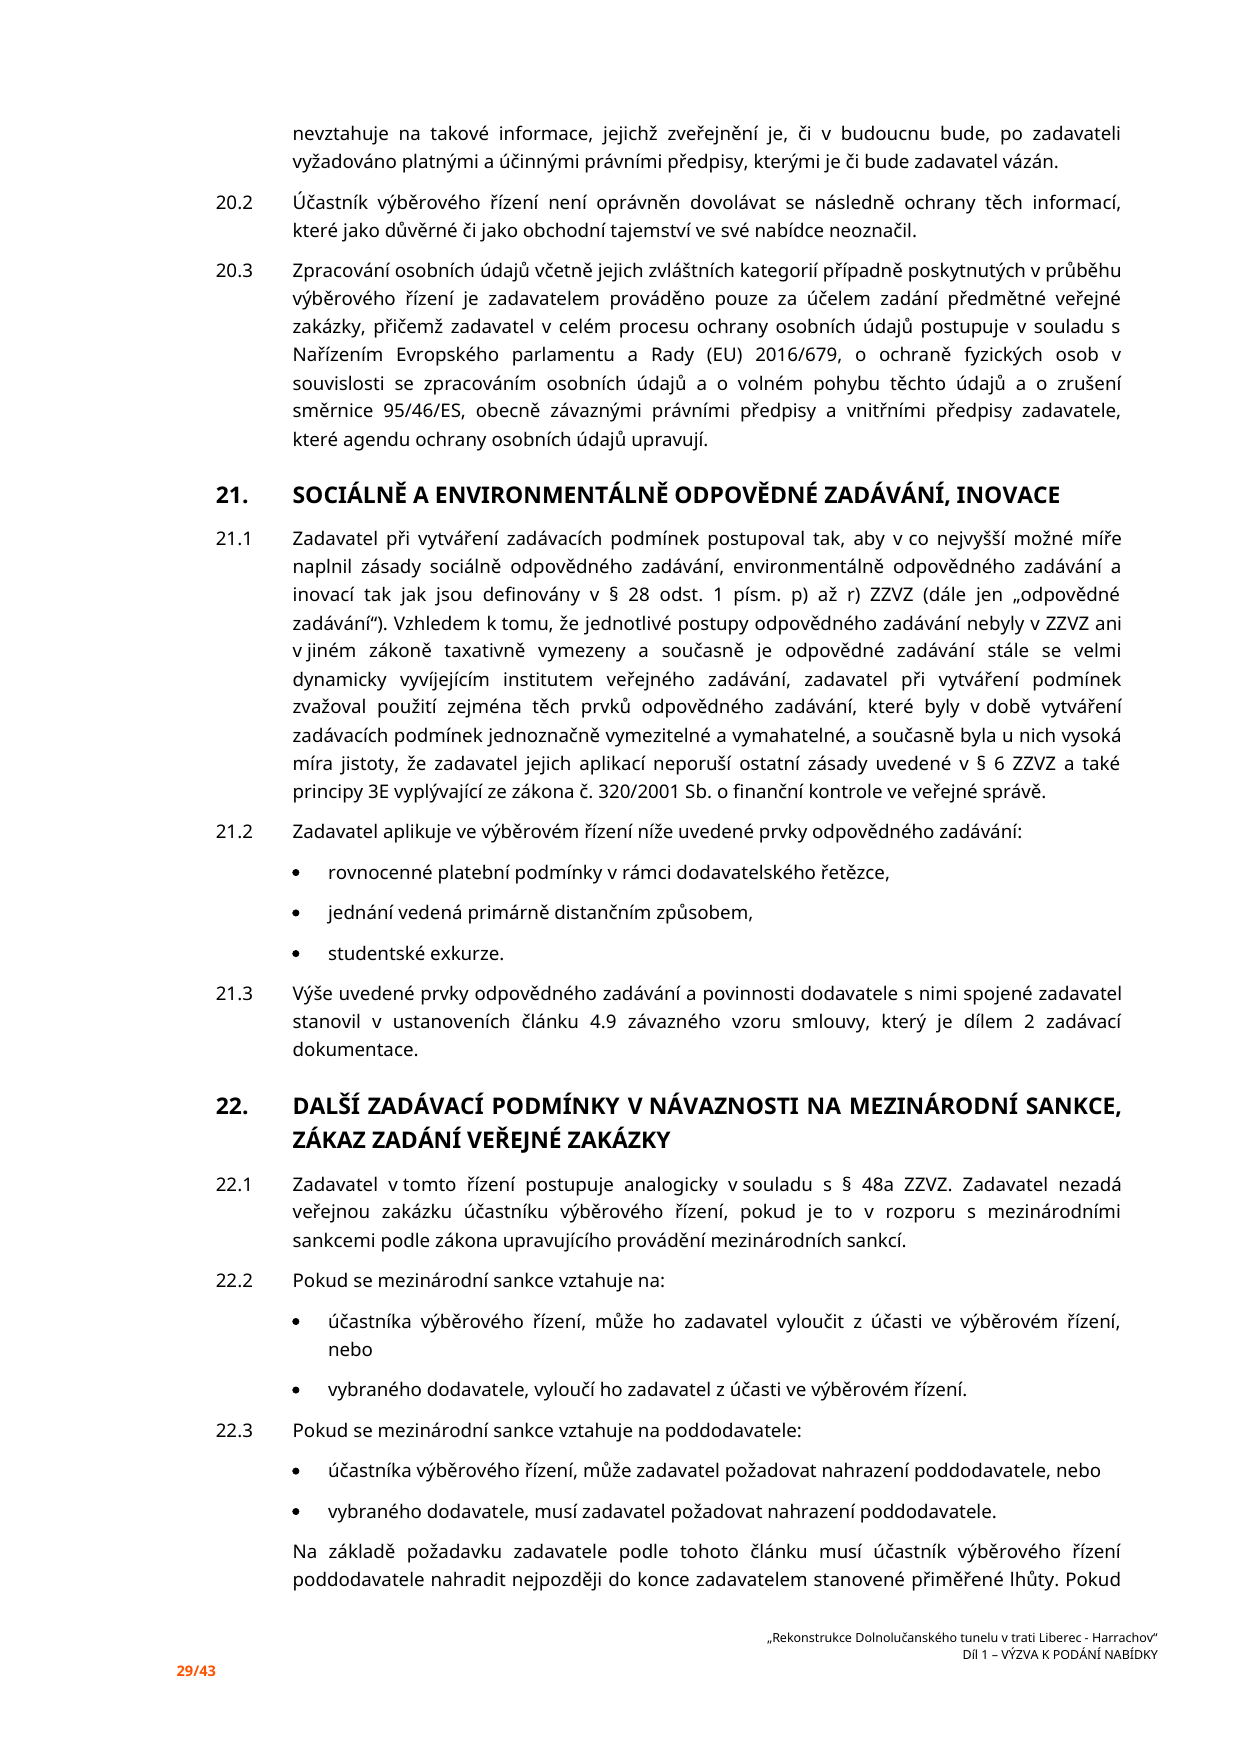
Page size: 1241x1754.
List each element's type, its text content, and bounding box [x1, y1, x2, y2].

text účastníka výběrového řízení, může zadavatel požadovat nahrazení poddodavatele, nebo [292, 1457, 1122, 1483]
text Zadavatel při vytváření zadávacích podmínek postupoval tak, aby v co nejvyšší možné míře naplnil zásady sociálně odpovědného zadávání, environmentálně odpovědného zadávání a inovací tak jak jsou definovány v § 28 odst. 1 písm. p) až r) ZZVZ (dále jen „odpovědné zadávání“). Vzhledem k tomu, že jednotlivé postupy odpovědného zadávání nebyly v ZZVZ ani v jiném zákoně taxativně vymezeny a současně je odpovědné zadávání stále se velmi dynamicky vyvíjejícím institutem veřejného zadávání, zadavatel při vytváření podmínek zvažoval použití zejména těch prvků odpovědného zadávání, které byly v době vytváření zadávacích podmínek jednoznačně vymezitelné a vymahatelné, a současně byla u nich vysoká míra jistoty, že zadavatel jejich aplikací neporuší ostatní zásady uvedené v § 6 ZZVZ a také principy 3E vyplývající ze zákona č. 320/2001 Sb. o finanční kontrole ve veřejné správě. [216, 526, 1122, 803]
text SOCIÁLNĚ A ENVIRONMENTÁLNĚ ODPOVĚDNÉ ZADÁVÁNÍ, INOVACE [216, 479, 1122, 510]
text jednání vedená primárně distančním způsobem, [292, 899, 1122, 925]
text Účastník výběrového řízení není oprávněn dovolávat se následně ochrany těch informací, které jako důvěrné či jako obchodní tajemství ve své nabídce neoznačil. [216, 189, 1122, 243]
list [292, 1538, 1122, 1592]
text Zadavatel aplikuje ve výběrovém řízení níže uvedené prvky odpovědného zadávání: [216, 818, 1122, 844]
text Další zadávací podmínky v návaznosti na MEZINÁRODNÍ sankce, zákaz zadání veřejné zakázky [216, 1089, 1122, 1155]
text Zadavatel v tomto řízení postupuje analogicky v souladu s § 48a ZZVZ. Zadavatel nezadá veřejnou zakázku účastníku výběrového řízení, pokud je to v rozporu s mezinárodními sankcemi podle zákona upravujícího provádění mezinárodních sankcí. [216, 1171, 1122, 1252]
text Pokud se mezinárodní sankce vztahuje na: [216, 1267, 1122, 1293]
text vybraného dodavatele, musí zadavatel požadovat nahrazení poddodavatele. [292, 1498, 1122, 1523]
text vybraného dodavatele, vyloučí ho zadavatel z účasti ve výběrovém řízení. [292, 1376, 1122, 1402]
text rovnocenné platební podmínky v rámci dodavatelského řetězce, [292, 859, 1122, 884]
text Zpracování osobních údajů včetně jejich zvláštních kategorií případně poskytnutých v průběhu výběrového řízení je zadavatelem prováděno pouze za účelem zadání předmětné veřejné zakázky, přičemž zadavatel v celém procesu ochrany osobních údajů postupuje v souladu s Nařízením Evropského parlamentu a Rady (EU) 2016/679, o ochraně fyzických osob v souvislosti se zpracováním osobních údajů a o volném pohybu těchto údajů a o zrušení směrnice 95/46/ES, obecně závaznými právními předpisy a vnitřními předpisy zadavatele, které agendu ochrany osobních údajů upravují. [216, 258, 1122, 451]
text Výše uvedené prvky odpovědného zadávání a povinnosti dodavatele s nimi spojené zadavatel stanovil v ustanoveních článku 4.9 závazného vzoru smlouvy, který je dílem 2 zadávací dokumentace. [216, 981, 1122, 1062]
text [216, 121, 1122, 174]
text účastníka výběrového řízení, může ho zadavatel vyloučit z účasti ve výběrovém řízení, nebo [292, 1308, 1122, 1361]
text studentské exkurze. [292, 940, 1122, 966]
text Pokud se mezinárodní sankce vztahuje na poddodavatele: [216, 1417, 1122, 1442]
